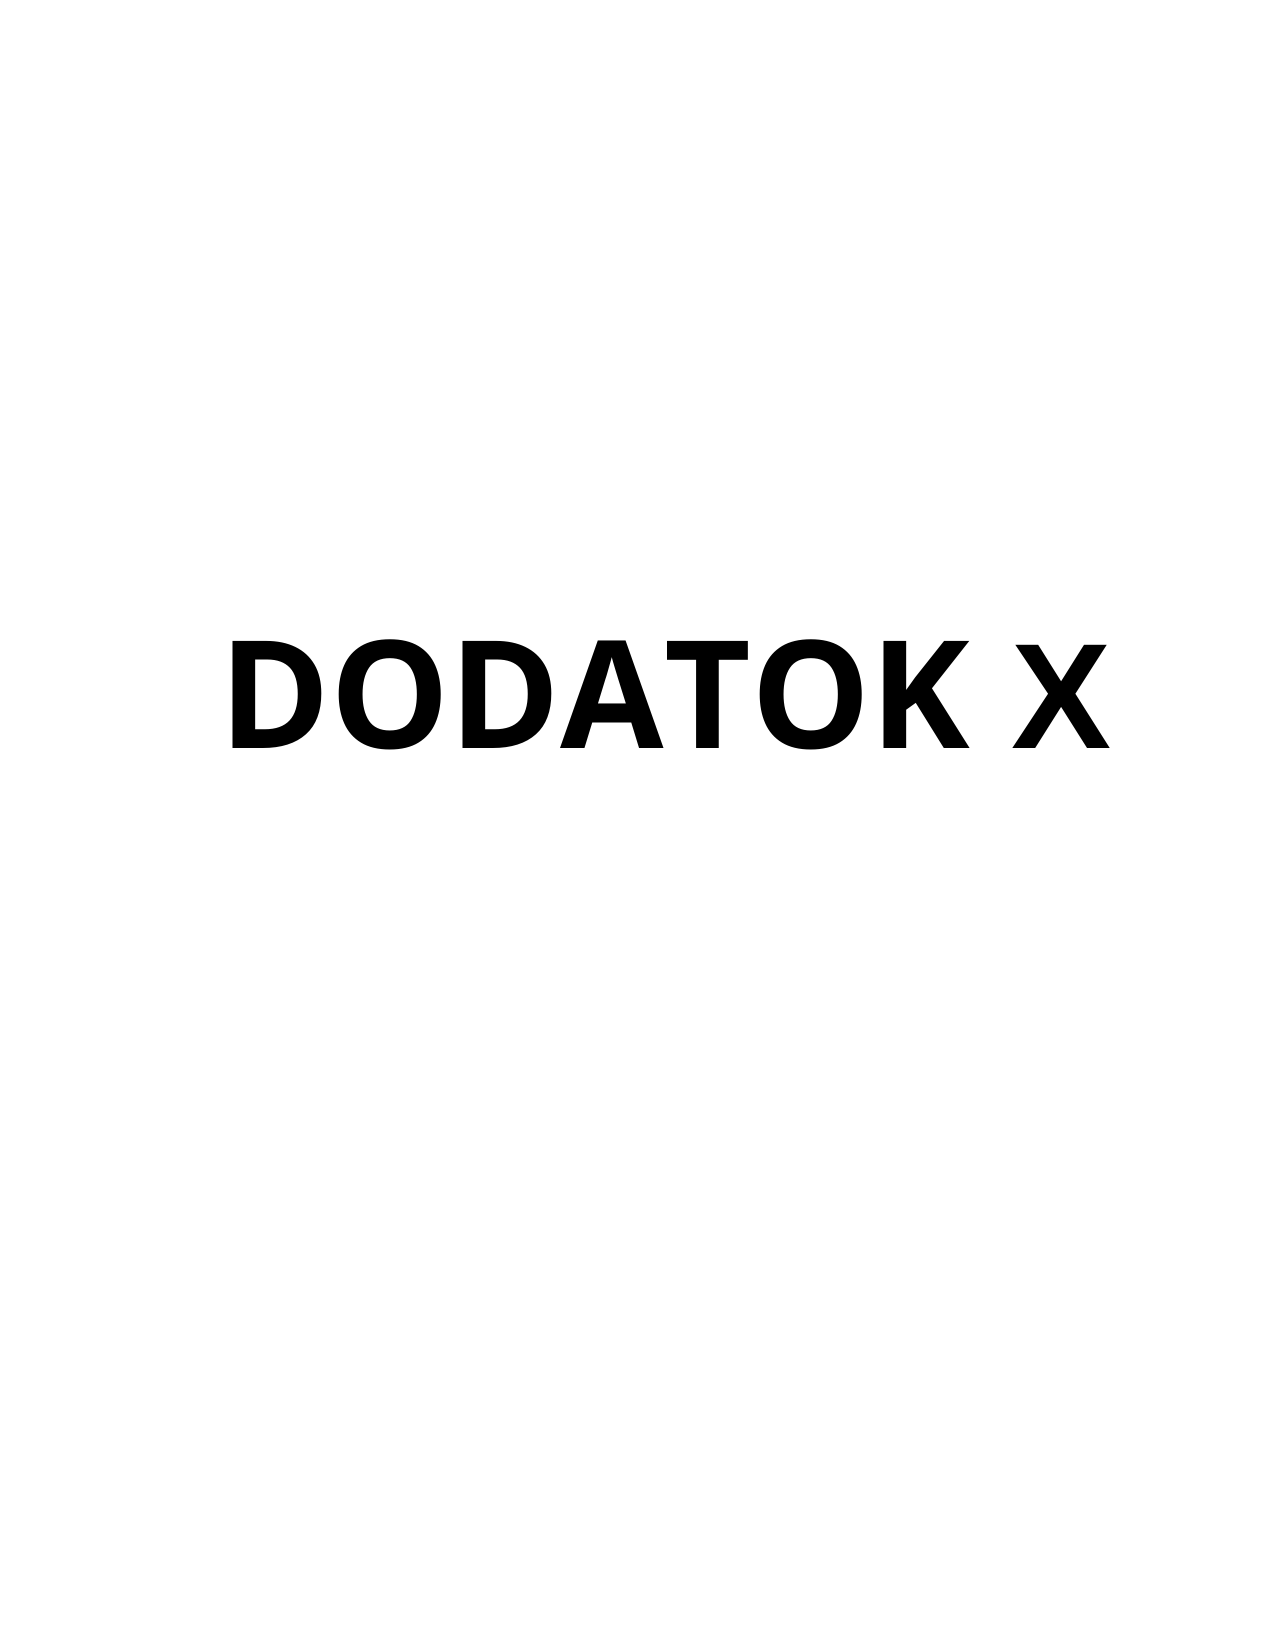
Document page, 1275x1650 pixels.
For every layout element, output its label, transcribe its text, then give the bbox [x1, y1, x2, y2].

text DODATOK X [84, 588, 1247, 793]
